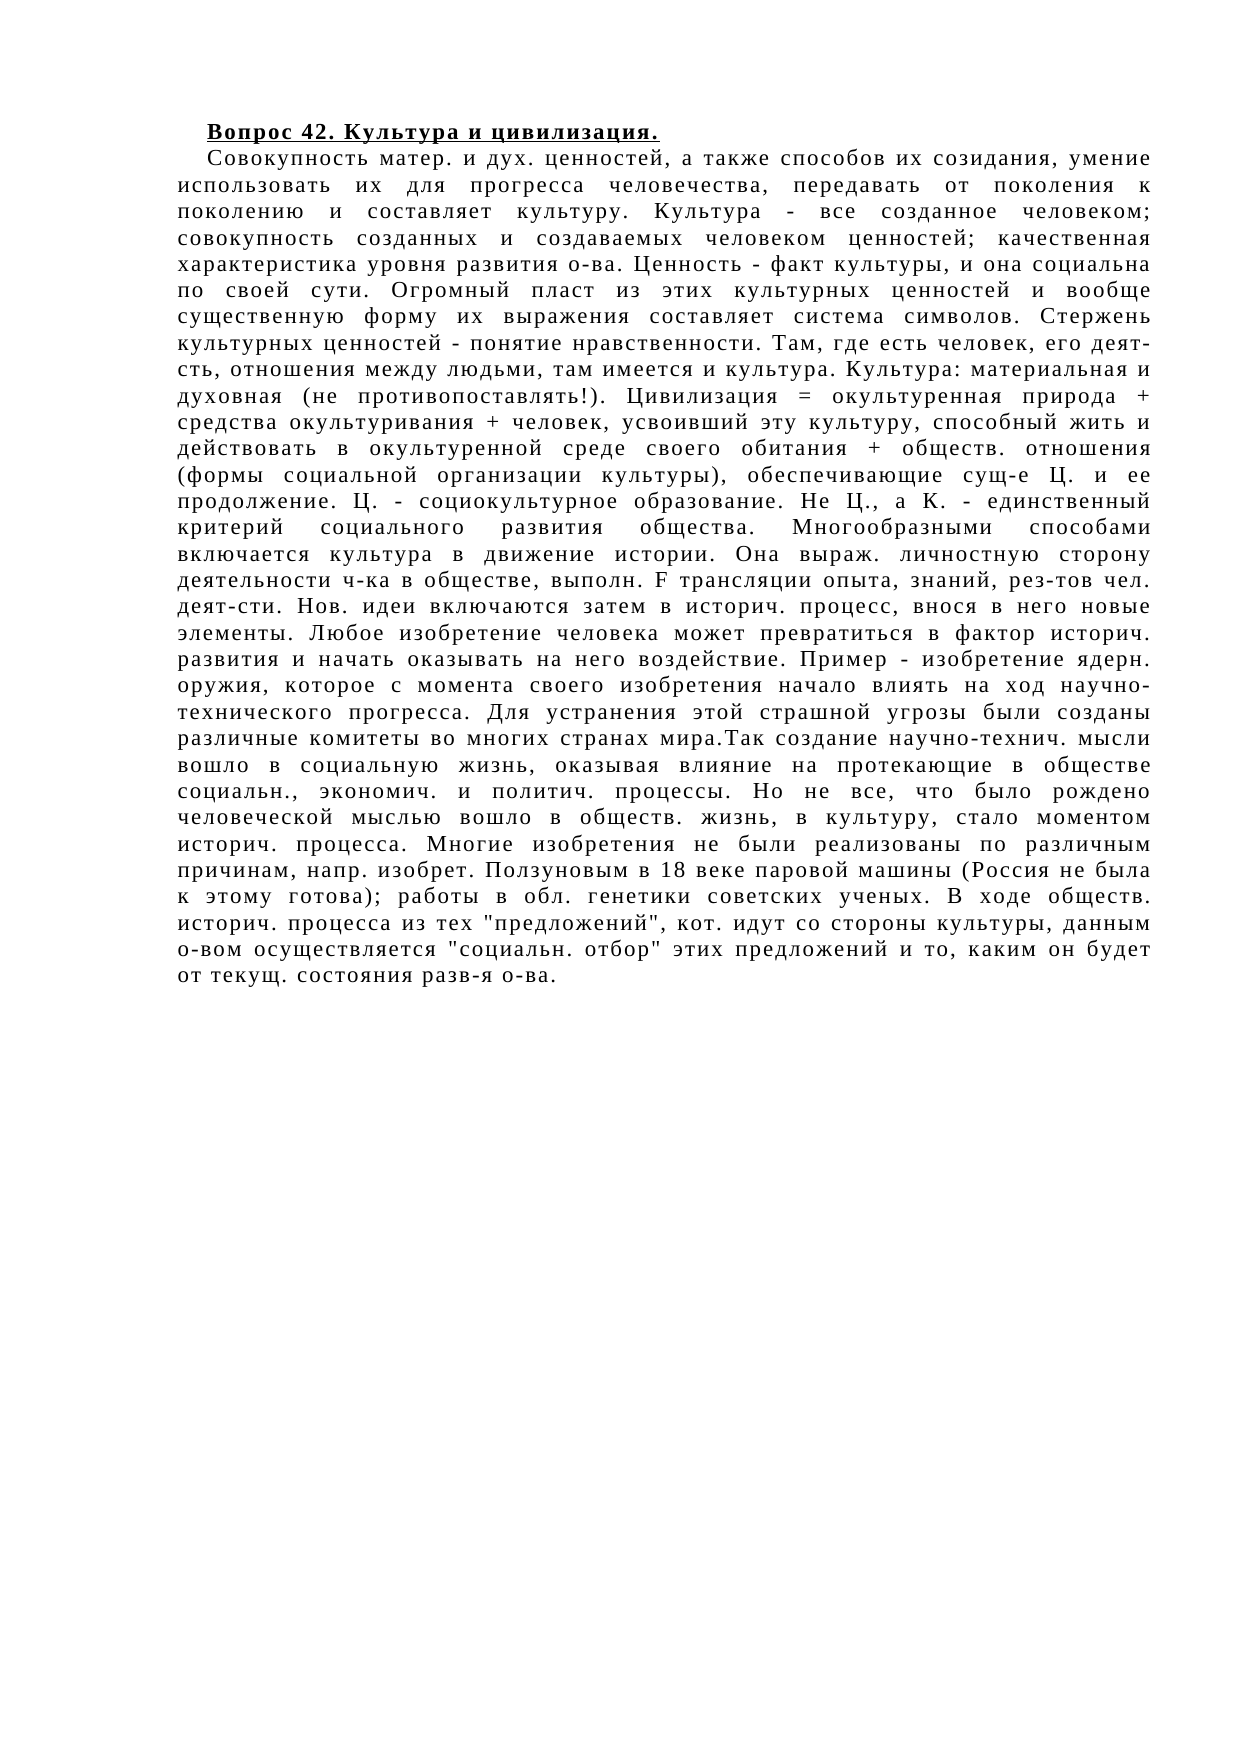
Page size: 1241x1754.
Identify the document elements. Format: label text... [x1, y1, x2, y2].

text Вопрос 42. Культура и цивилизация. [177, 118, 1152, 144]
text Совокупность матер. и дух. ценностей, а также способов их созидания, умение использовать их для прогресса человечества, передавать от поколения к поколению и составляет культуру. Культура - все созданное человеком; совокупность созданных и создаваемых человеком ценностей; качественная характеристика уровня развития о-ва. Ценность - факт культуры, и она социальна по своей сути. Огромный пласт из этих культурных ценностей и вообще существенную форму их выражения составляет система символов. Стержень культурных ценностей - понятие нравственности. Там, где есть человек, его деят-сть, отношения между людьми, там имеется и культура. Культура: материальная и духовная (не противопоставлять!). Цивилизация = окультуренная природа + средства окультуривания + человек, усвоивший эту культуру, способный жить и действовать в окультуренной среде своего обитания + обществ. отношения (формы социальной организации культуры), обеспечивающие сущ-е Ц. и ее продолжение. Ц. - социокультурное образование. Не Ц., а К. - единственный критерий социального развития общества. Многообразными способами включается культура в движение истории. Она выраж. личностную сторону деятельности ч-ка в обществе, выполн. F трансляции опыта, знаний, рез-тов чел. деят-сти. Нов. идеи включаются затем в историч. процесс, внося в него новые элементы. Любое изобретение человека может превратиться в фактор историч. развития и начать оказывать на него воздействие. Пример - изобретение ядерн. оружия, которое с момента своего изобретения начало влиять на ход научно-технического прогресса. Для устранения этой страшной угрозы были созданы различные комитеты во многих странах мира.Так создание научно-технич. мысли вошло в социальную жизнь, оказывая влияние на протекающие в обществе социальн., экономич. и политич. процессы. Но не все, что было рождено человеческой мыслью вошло в обществ. жизнь, в культуру, стало моментом историч. процесса. Многие изобретения не были реализованы по различным причинам, напр. изобрет. Ползуновым в 18 веке паровой машины (Россия не была к этому готова); работы в обл. генетики советских ученых. В ходе обществ. историч. процесса из тех "предложений", кот. идут со стороны культуры, данным о-вом осуществляется "социальн. отбор" этих предложений и то, каким он будет от текущ. состояния разв-я о-ва. [177, 144, 1152, 988]
